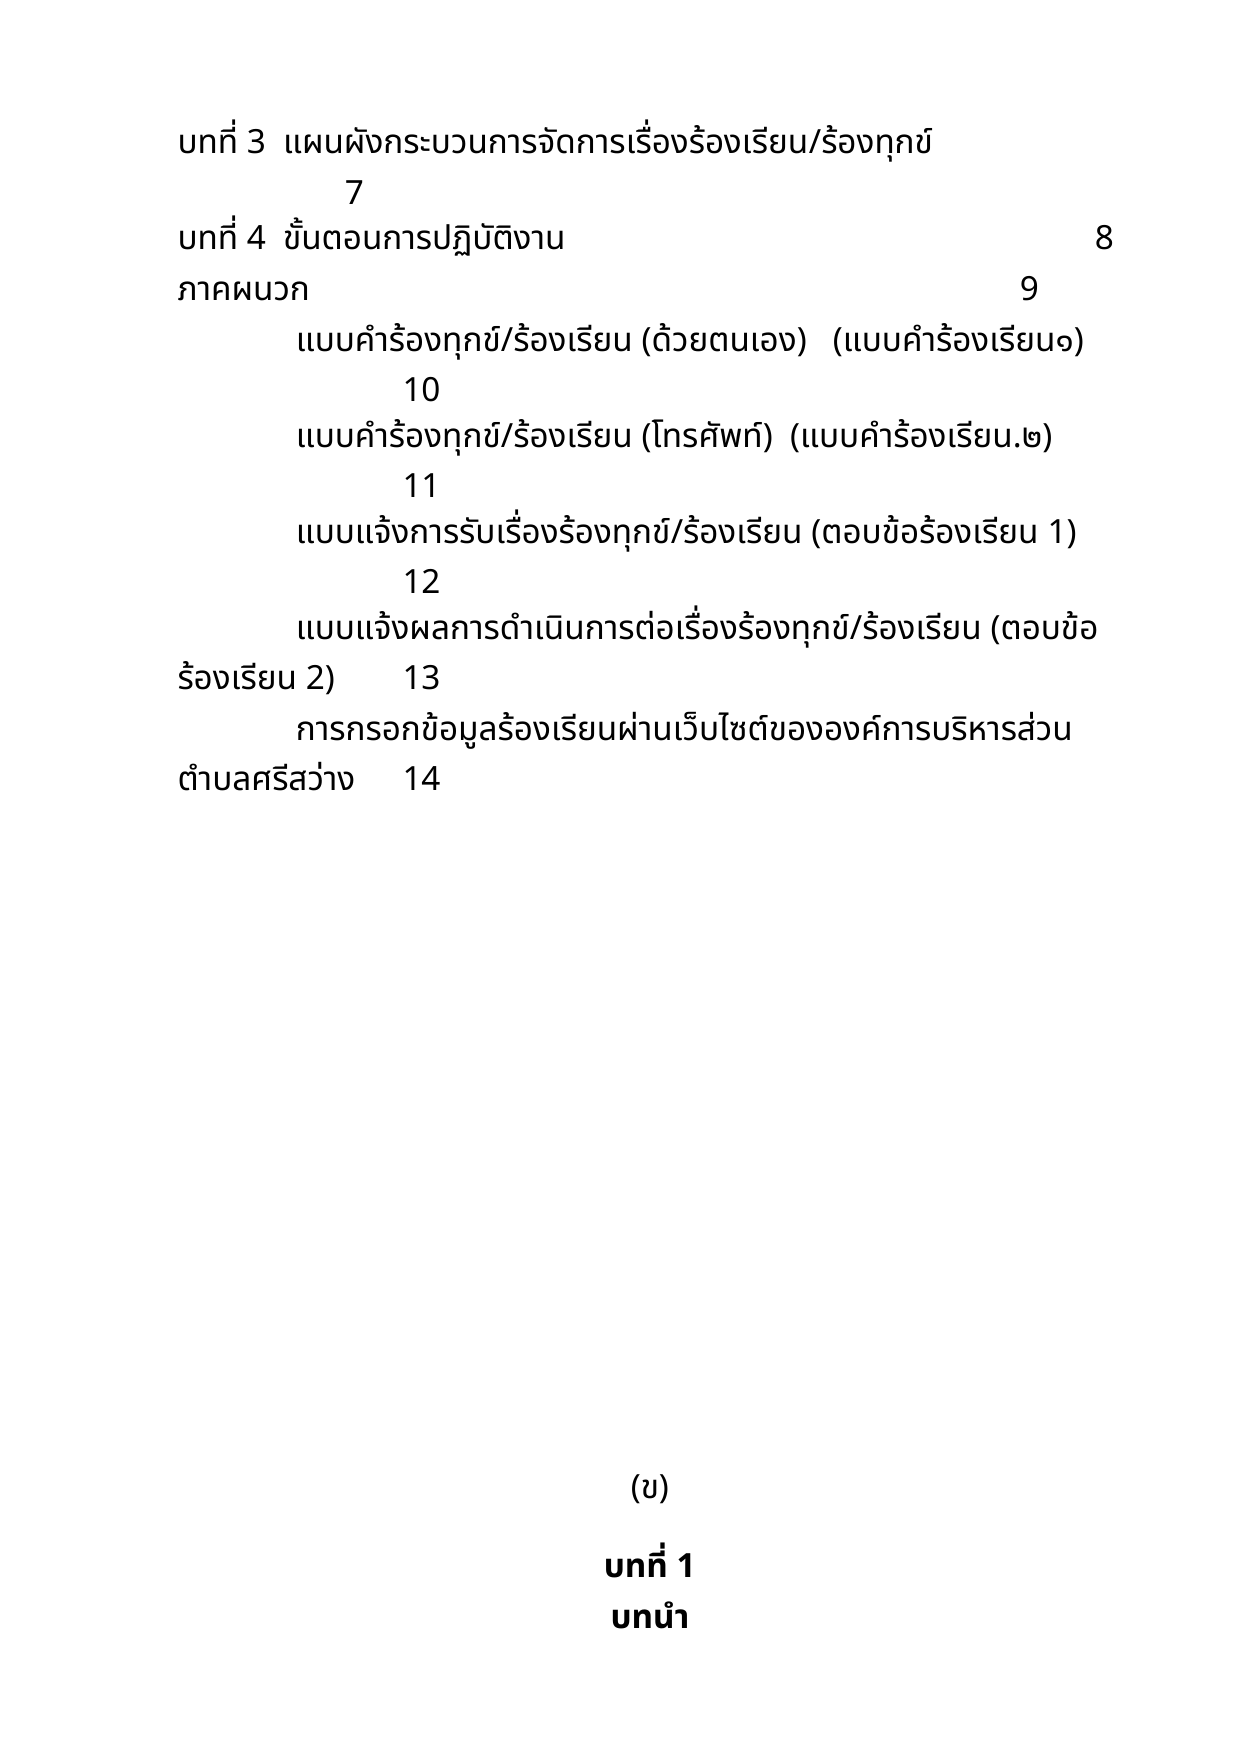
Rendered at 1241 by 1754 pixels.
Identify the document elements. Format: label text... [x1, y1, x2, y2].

text (ข) [177, 1463, 1122, 1514]
text แบบแจ้งผลการดำเนินการต่อเรื่องร้องทุกข์/ร้องเรียน (ตอบข้อร้องเรียน 2) 13 [177, 603, 1122, 705]
text แบบคำร้องทุกข์/ร้องเรียน (โทรศัพท์) (แบบคำร้องเรียน.๒) 11 [177, 411, 1122, 507]
text บทนำ [177, 1593, 1122, 1643]
text บทที่ 4 ขั้นตอนการปฏิบัติงาน 8 [177, 214, 1122, 265]
text แบบคำร้องทุกข์/ร้องเรียน (ด้วยตนเอง) (แบบคำร้องเรียน๑) 10 [177, 315, 1122, 411]
text บทที่ 3 แผนผังกระบวนการจัดการเรื่องร้องเรียน/ร้องทุกข์ 7 [177, 118, 1122, 214]
text แบบแจ้งการรับเรื่องร้องทุกข์/ร้องเรียน (ตอบข้อร้องเรียน 1) 12 [177, 507, 1122, 603]
text การกรอกข้อมูลร้องเรียนผ่านเว็บไซต์ขององค์การบริหารส่วนตำบลศรีสว่าง 14 [177, 705, 1122, 806]
text ภาคผนวก 9 [177, 265, 1122, 315]
text บทที่ 1 [177, 1542, 1122, 1593]
